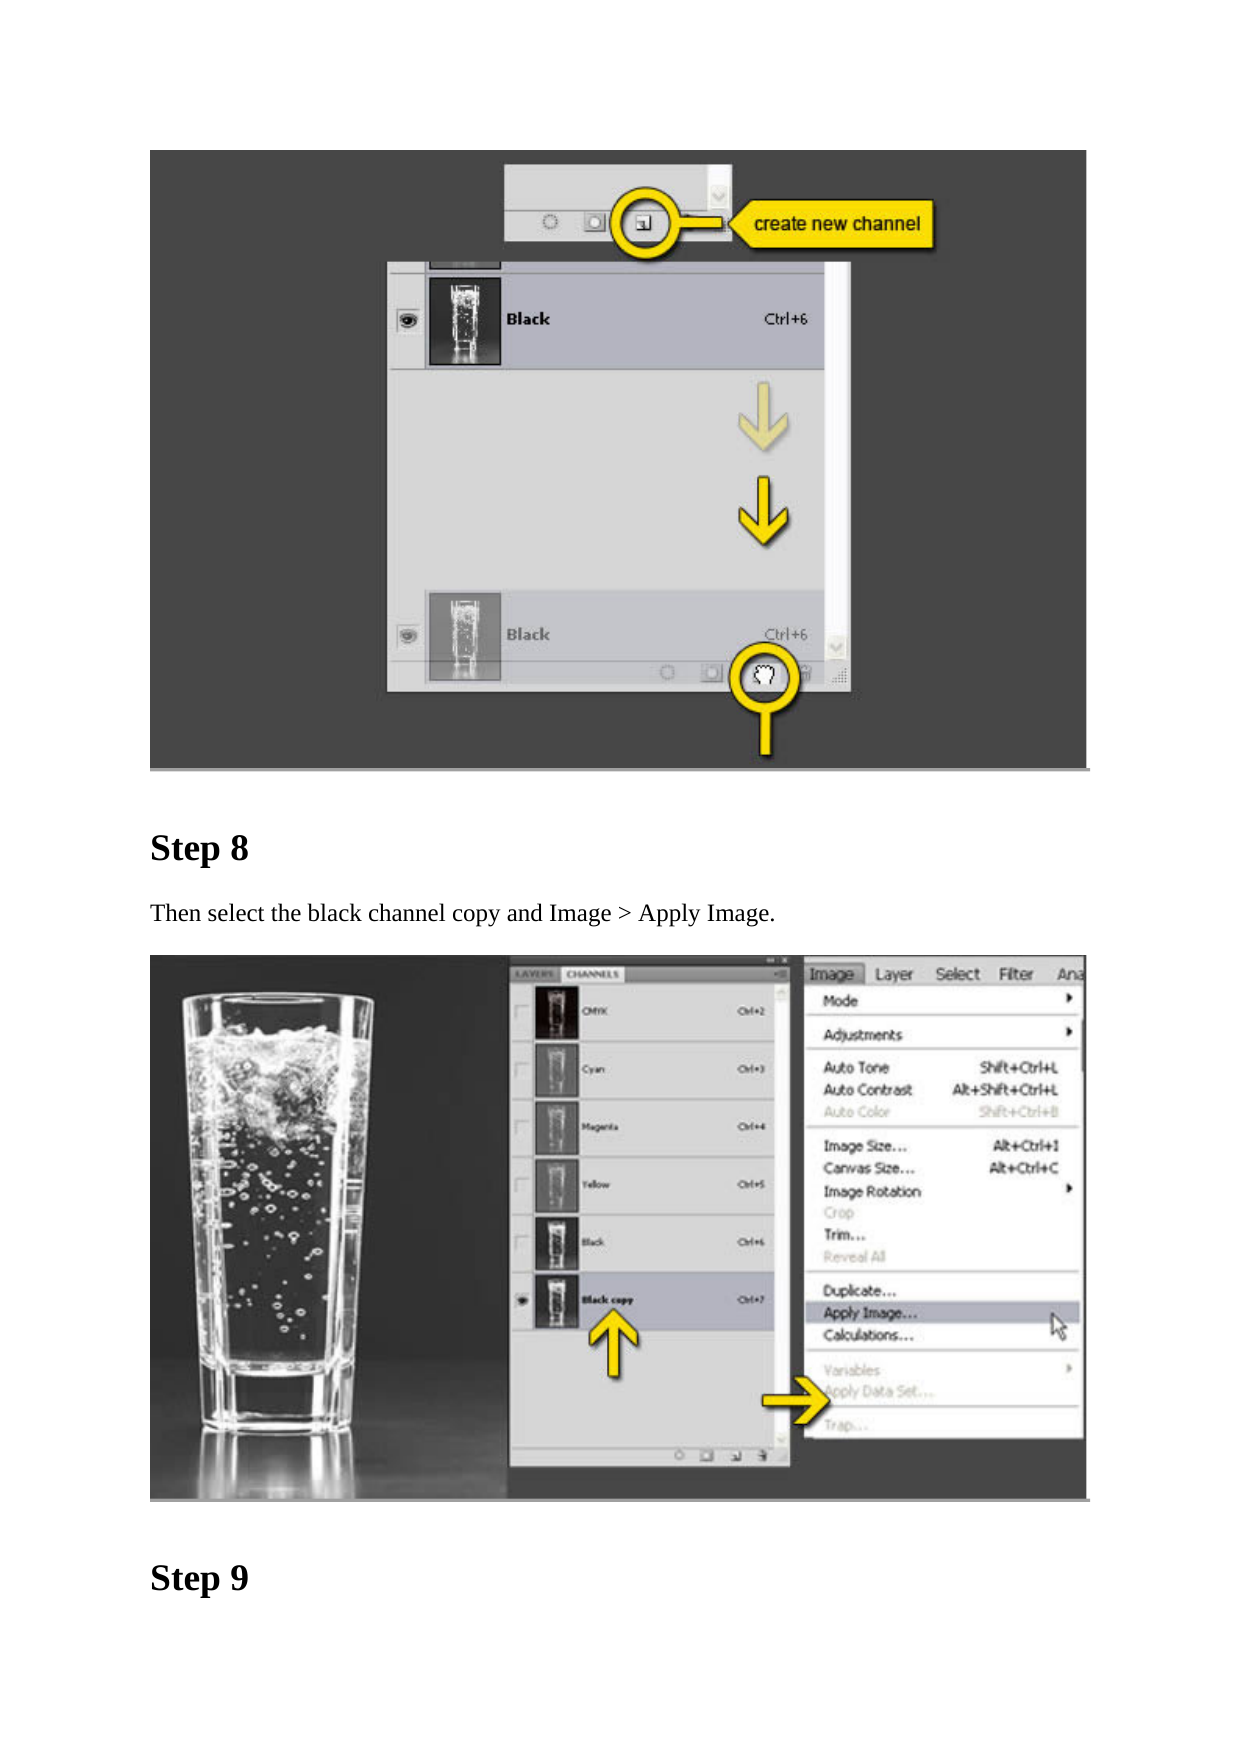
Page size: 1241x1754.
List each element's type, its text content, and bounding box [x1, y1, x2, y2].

picture [150, 955, 1087, 1498]
picture [150, 150, 1087, 768]
text Step 8 [150, 825, 1090, 868]
text Step 9 [150, 1556, 1090, 1599]
text Then select the black channel copy and Image > Apply Image. [150, 898, 1090, 926]
